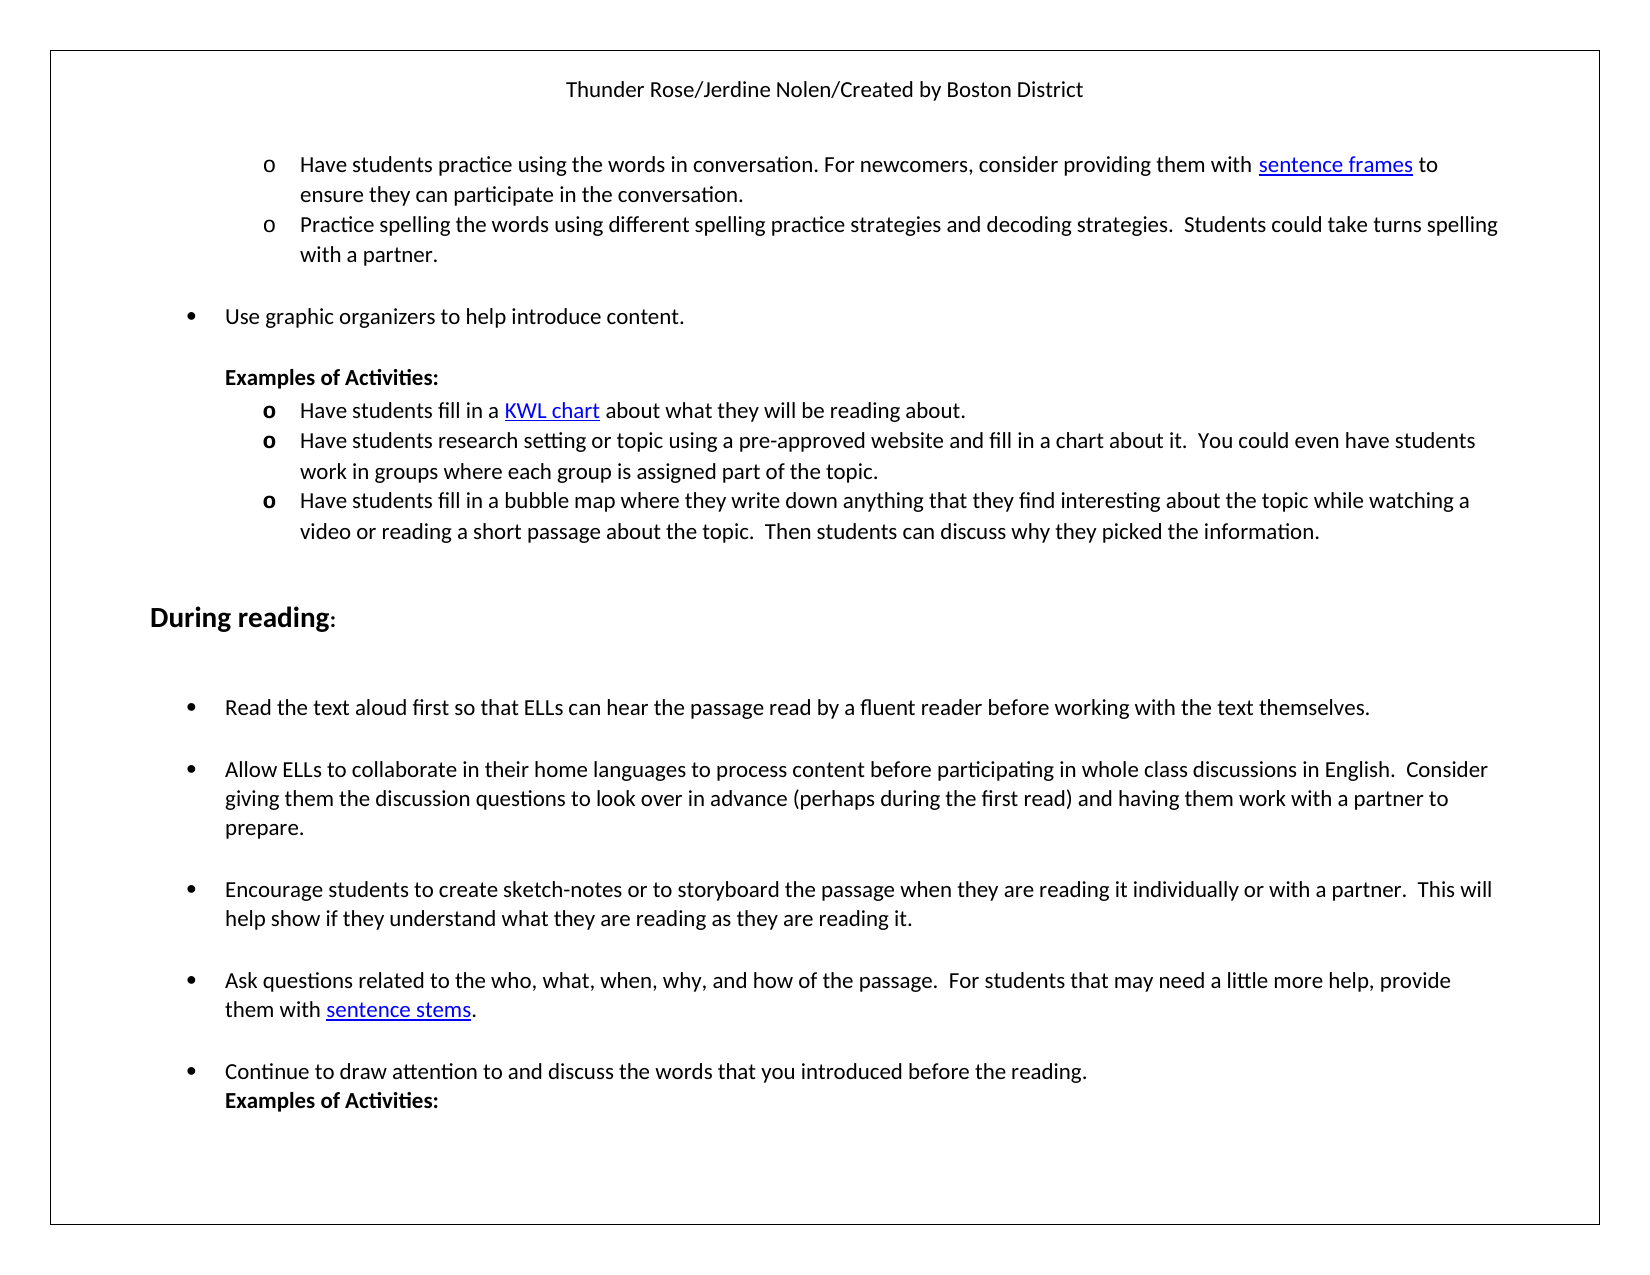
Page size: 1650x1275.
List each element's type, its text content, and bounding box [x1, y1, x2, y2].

list Encourage students to create sketch-notes or to storyboard the passage when they are reading it individually or with a partner. This will help show if they understand what they are reading as they are reading it. [187, 875, 1500, 932]
list Read the text aloud first so that ELLs can hear the passage read by a fluent reader before working with the text themselves. [187, 693, 1500, 721]
list Use graphic organizers to help introduce content. [187, 302, 1500, 330]
list Examples of Activities: [225, 1086, 1500, 1114]
list Have students practice using the words in conversation. For newcomers, consider providing them with sentence frames to ensure they can participate in the conversation. [262, 150, 1500, 208]
list Have students fill in a KWL chart about what they will be reading about. [262, 396, 1500, 425]
list Have students fill in a bubble map where they write down anything that they find interesting about the topic while watching a video or reading a short passage about the topic. Then students can discuss why they picked the information. [262, 486, 1500, 545]
text During reading: [150, 599, 1500, 635]
list Continue to draw attention to and discuss the words that you introduced before the reading. [187, 1057, 1500, 1085]
list Have students research setting or topic using a pre-approved website and fill in a chart about it. You could even have students work in groups where each group is assigned part of the topic. [262, 426, 1500, 485]
list Allow ELLs to collaborate in their home languages to process content before participating in whole class discussions in English. Consider giving them the discussion questions to look over in advance (perhaps during the first read) and having them work with a partner to prepare. [187, 755, 1500, 841]
list Examples of Activities: [225, 363, 1500, 392]
list Practice spelling the words using different spelling practice strategies and decoding strategies. Students could take turns spelling with a partner. [262, 210, 1500, 268]
list Ask questions related to the who, what, when, why, and how of the passage. For students that may need a little more help, provide them with sentence stems. [187, 966, 1500, 1023]
